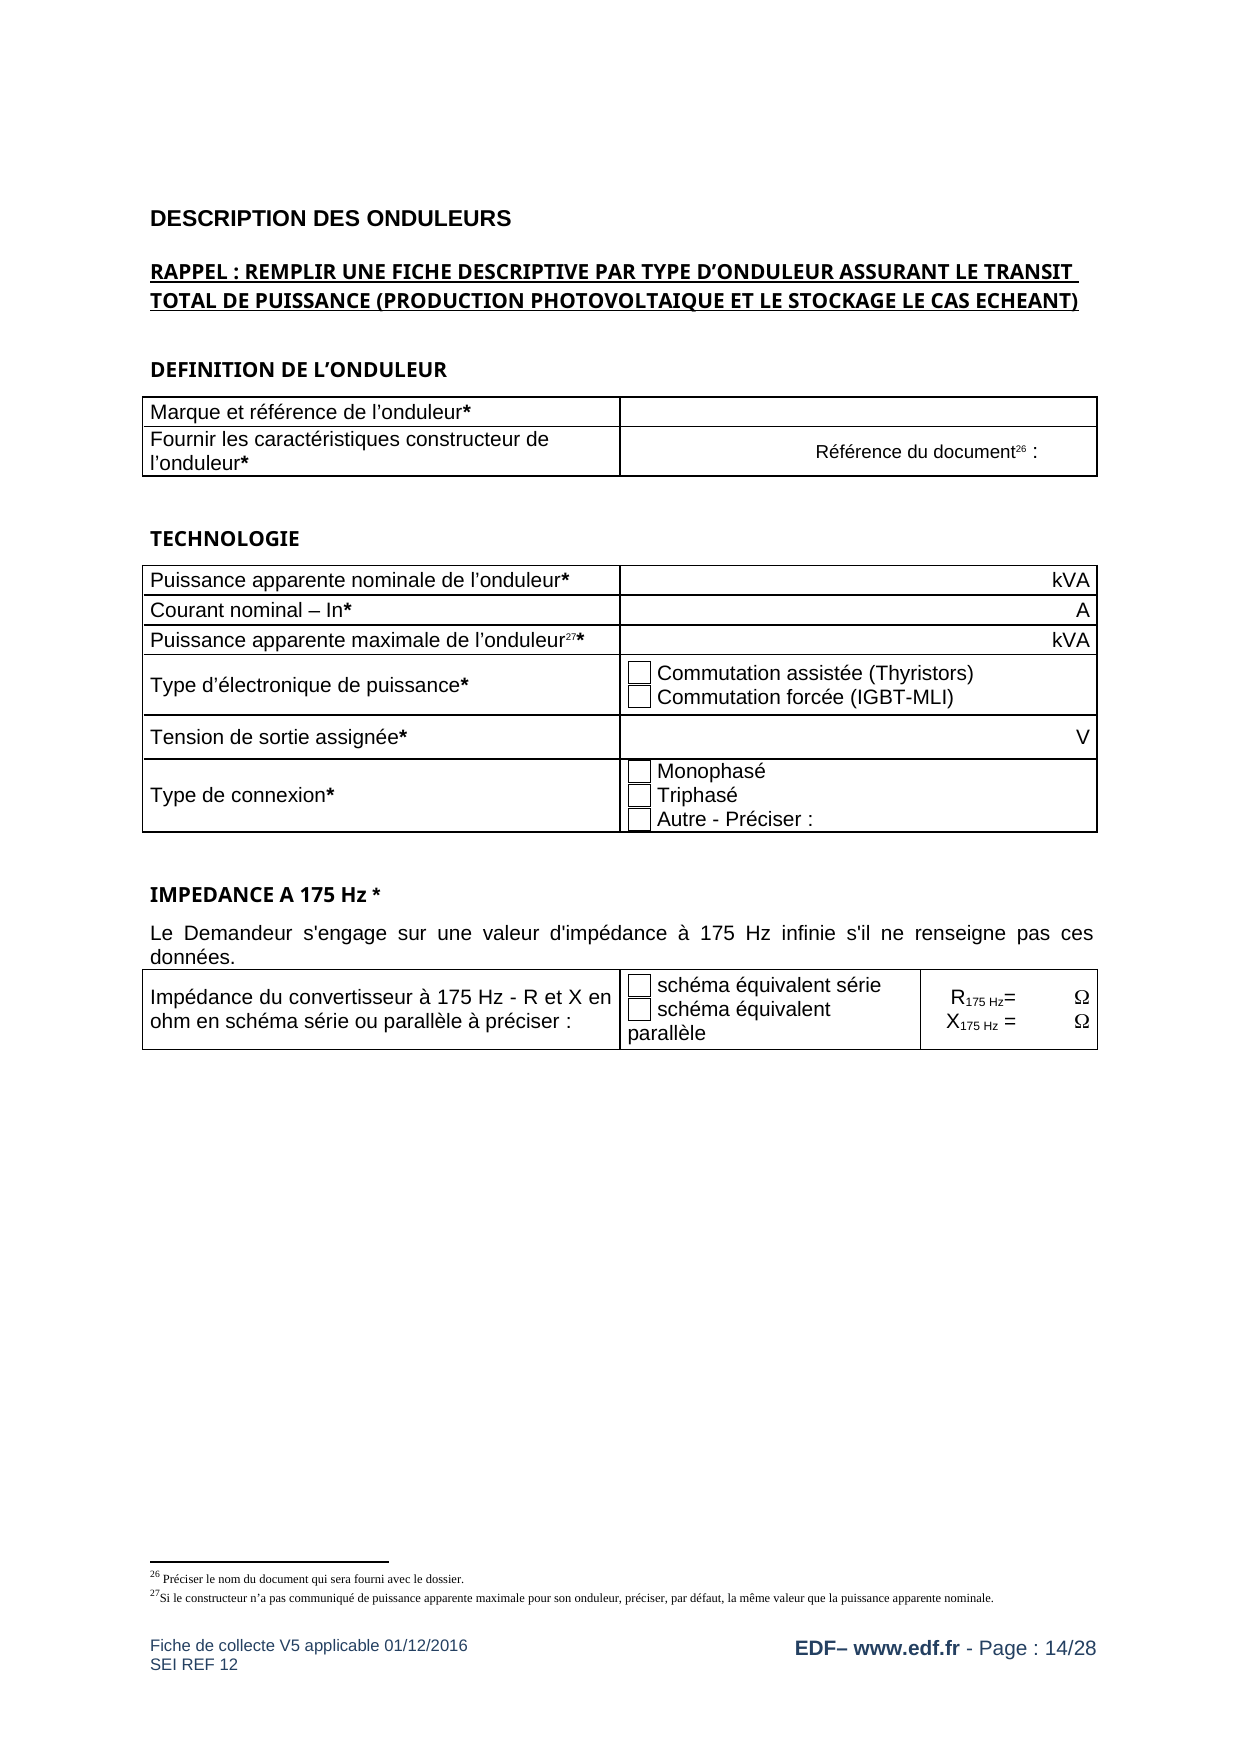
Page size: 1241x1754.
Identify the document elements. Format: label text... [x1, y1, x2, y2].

table_cell Courant nominal – In* [143, 595, 619, 624]
text DEFINITION DE L’ONDULEUR [150, 355, 1104, 383]
table_cell Monophasé Triphasé Autre - Préciser : [621, 760, 1096, 831]
table_cell A [621, 596, 1096, 624]
table_cell V [621, 716, 1096, 758]
table_header kVA [621, 566, 1096, 594]
text Rappel : Remplir une Fiche DESCRIPTIVE par type d’onduleur assurant le transit total de puissance (PRODUCTION PHOTOVOLTAIQUE ET LE STOCKAGE LE CAS ECHEANT) [150, 257, 1104, 314]
table_header R175 Hz= X175 Hz = [921, 970, 1097, 1048]
table_header Impédance du convertisseur à 175 Hz - R et X en ohm en schéma série ou parallèle à préciser : [143, 970, 619, 1048]
table_header [621, 398, 1096, 426]
table_header schéma équivalent série schéma équivalent parallèle [621, 970, 920, 1048]
table_cell Fournir les caractéristiques constructeur de l’onduleur* [143, 427, 619, 475]
table_cell Tension de sortie assignée* [143, 715, 619, 758]
text TECHNOLOGIE [150, 524, 1104, 552]
table_cell kVA [621, 626, 1096, 653]
table_cell Type de connexion* [143, 759, 619, 831]
table_cell Puissance apparente maximale de l’onduleur* [143, 625, 619, 653]
table_cell Référence du document : [621, 427, 1096, 475]
text IMPEDANCE A 175 Hz * [150, 880, 1104, 908]
table_cell Commutation assistée (Thyristors) Commutation forcée (IGBT-MLI) [621, 655, 1096, 714]
text DESCRIPTION DES ONDULEURS [150, 204, 1104, 231]
text Le Demandeur s'engage sur une valeur d'impédance à 175 Hz infinie s'il ne renseigne pas ces données. [150, 921, 1095, 969]
table_header Puissance apparente nominale de l’onduleur* [143, 566, 619, 594]
table_cell Type d’électronique de puissance* [143, 655, 619, 714]
table_header Marque et référence de l’onduleur* [143, 398, 619, 426]
